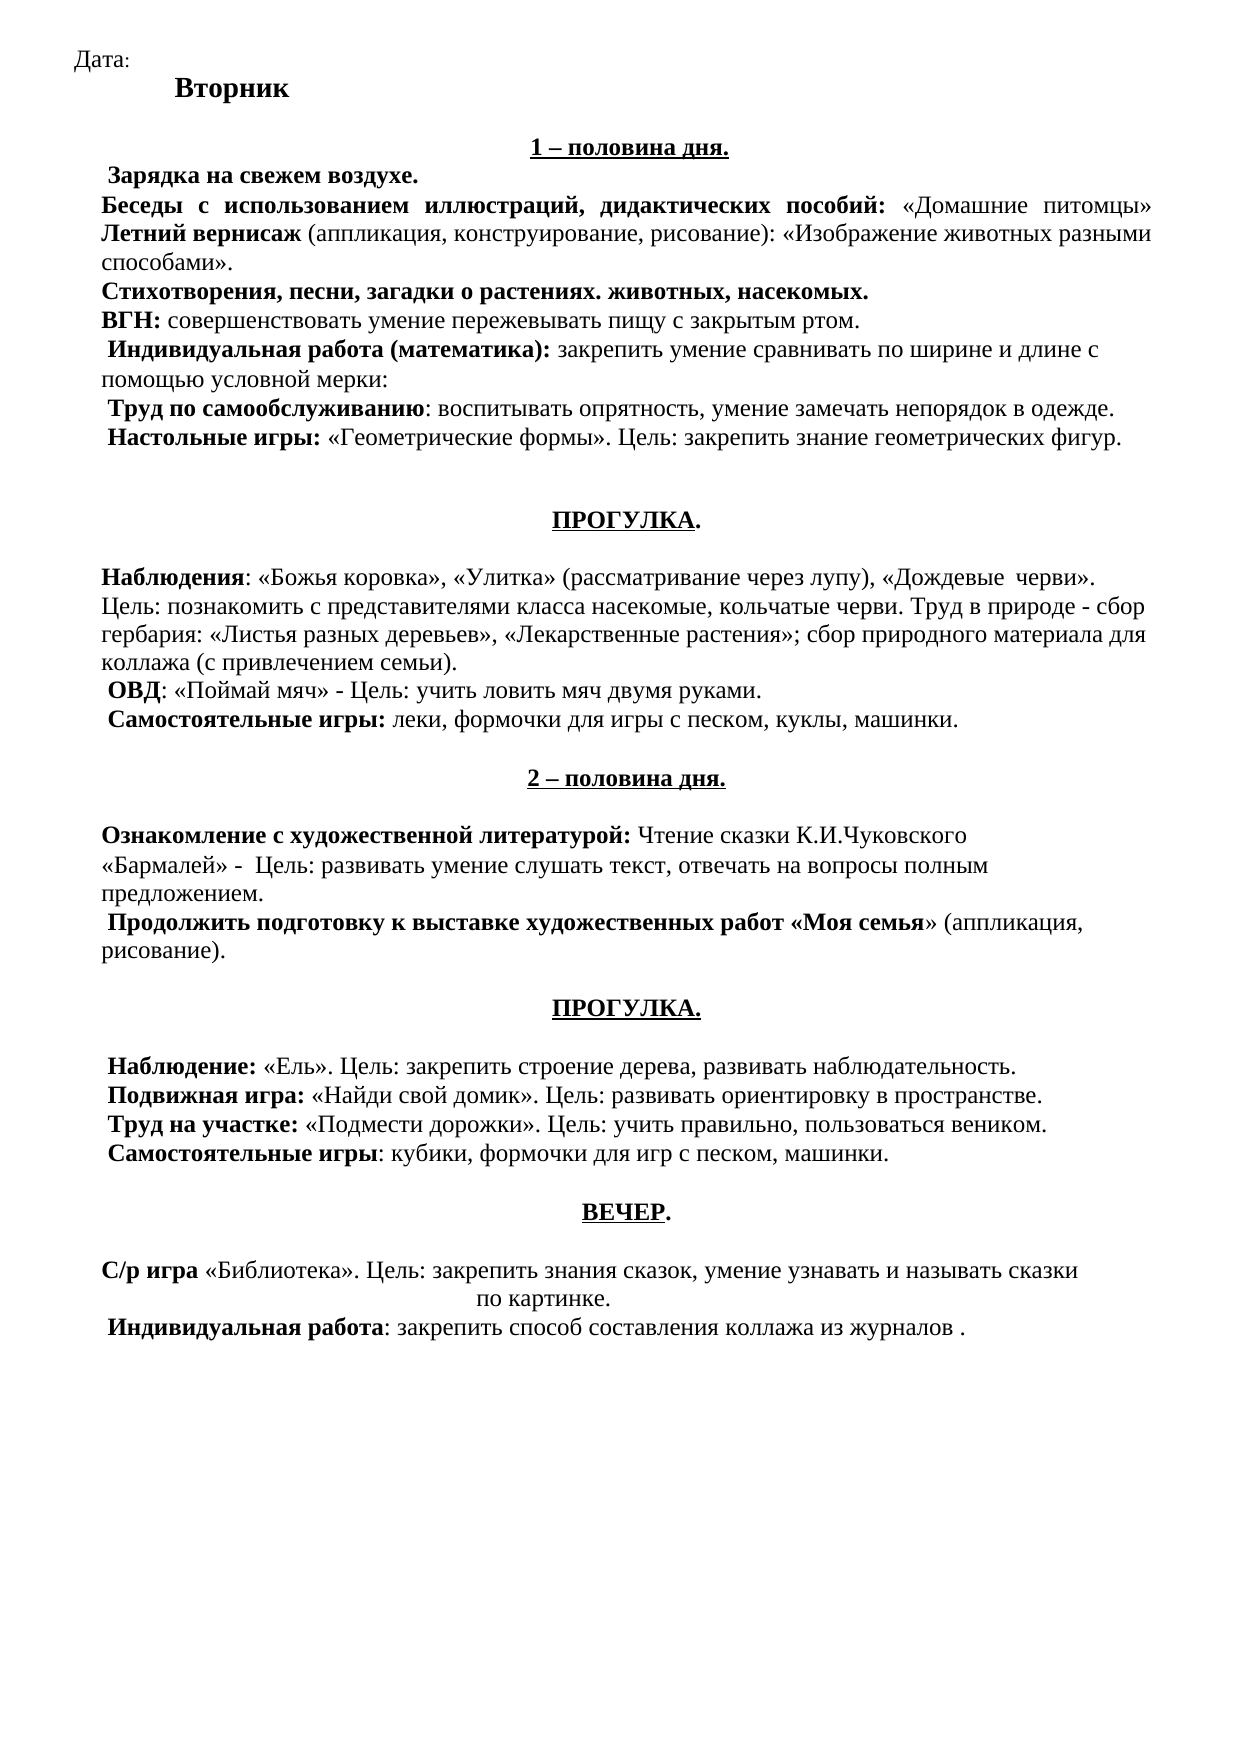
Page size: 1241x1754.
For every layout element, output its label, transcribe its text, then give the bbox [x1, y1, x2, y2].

text Индивидуальная работа: закрепить способ составления коллажа из журналов . [101, 1313, 1152, 1341]
text Беседы с использованием иллюстраций, дидактических пособий: «Домашние питомцы» Летний вернисаж (аппликация, конструирование, рисование): «Изображение животных разными способами». [101, 191, 1152, 276]
text Наблюдение: «Ель». Цель: закрепить строение дерева, развивать наблюдательность. [107, 1052, 1152, 1080]
text Наблюдения: «Божья коровка», «Улитка» (рассматривание через лупу), «Дождевые черви». Цель: познакомить с представителями класса насекомые, кольчатые черви. Труд в природе - сбор гербария: «Листья разных деревьев», «Лекарственные растения»; сбор природного материала для коллажа (с привлечением семьи). [101, 563, 1152, 676]
text ПРОГУЛКА. [101, 993, 1152, 1022]
text Самостоятельные игры: кубики, формочки для игр с песком, машинки. [107, 1138, 1152, 1168]
text Продолжить подготовку к выставке художественных работ «Моя семья» (аппликация, рисование). [101, 908, 1152, 964]
text С/р игра «Библиотека». Цель: закрепить знания сказок, умение узнавать и называть сказки [101, 1256, 1152, 1284]
text ВГН: совершенствовать умение пережевывать пищу с закрытым ртом. [101, 305, 1152, 334]
text Труд по самообслуживанию: воспитывать опрятность, умение замечать непорядок в одежде. [101, 394, 1152, 422]
text ВЕЧЕР. [101, 1197, 1152, 1226]
text ОВД: «Поймай мяч» - Цель: учить ловить мяч двумя руками. [101, 676, 1152, 704]
text Зарядка на свежем воздухе. [107, 161, 1152, 189]
text 1 – половина дня. [107, 132, 1152, 161]
text по картинке. [101, 1284, 1152, 1312]
text ПРОГУЛКА. [101, 505, 1152, 534]
text помощью условной мерки: [101, 364, 1152, 393]
text Подвижная игра: «Найди свой домик». Цель: развивать ориентировку в пространстве. [107, 1080, 1152, 1109]
text Стихотворения, песни, загадки о растениях. животных, насекомых. [101, 277, 1152, 305]
text «Бармалей» - Цель: развивать умение слушать текст, отвечать на вопросы полным предложением. [101, 851, 1152, 907]
text Индивидуальная работа (математика): закрепить умение сравнивать по ширине и длине с [107, 334, 1152, 364]
text Дата: Вторник [74, 44, 1179, 103]
text Самостоятельные игры: леки, формочки для игры с песком, куклы, машинки. [107, 704, 1152, 734]
text Ознакомление с художественной литературой: Чтение сказки К.И.Чуковского [101, 821, 1152, 849]
text Настольные игры: «Геометрические формы». Цель: закрепить знание геометрических фигур. [101, 423, 1152, 451]
text Труд на участке: «Подмести дорожки». Цель: учить правильно, пользоваться веником. [107, 1109, 1152, 1138]
text 2 – половина дня. [101, 763, 1152, 792]
